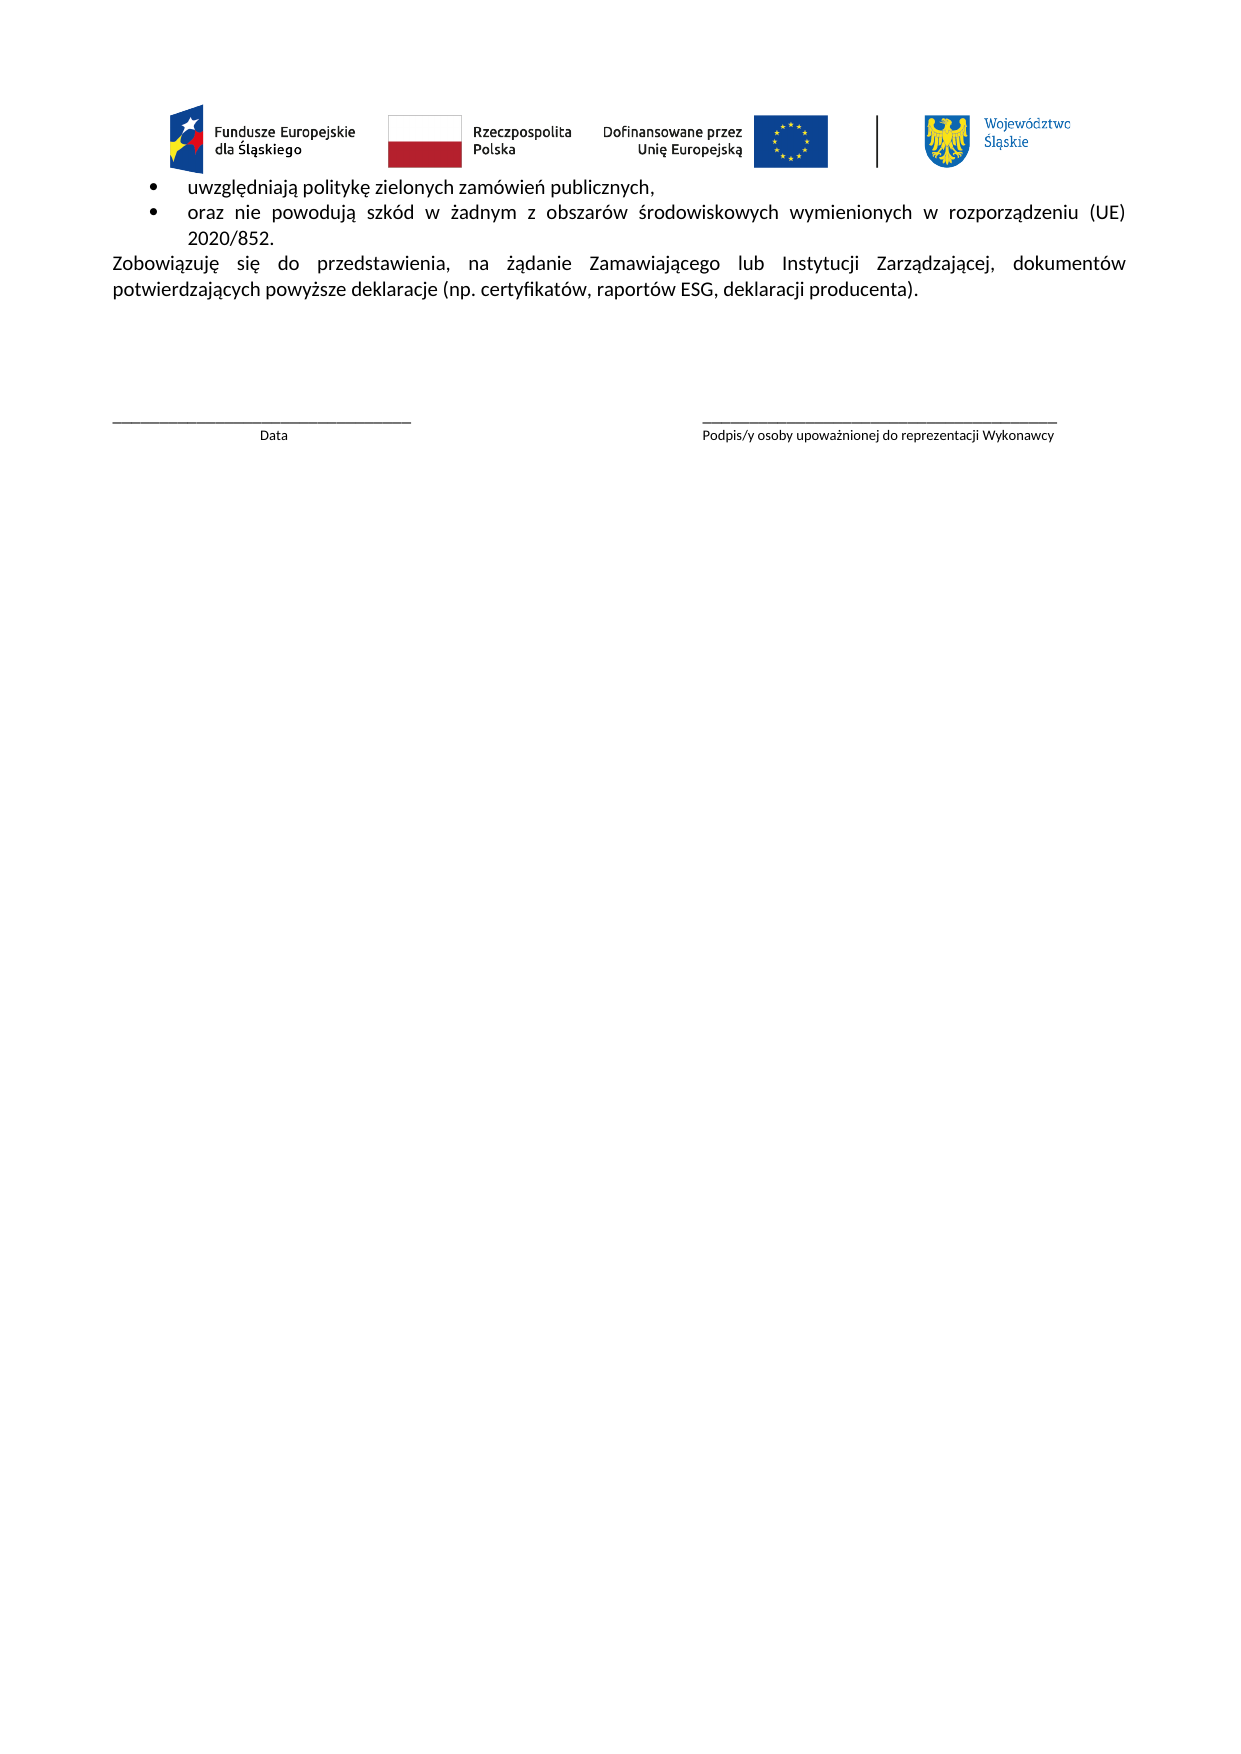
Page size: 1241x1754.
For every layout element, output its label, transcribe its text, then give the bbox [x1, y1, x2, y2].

picture [170, 104, 1071, 174]
text ________________________________ ______________________________________ [112, 403, 1128, 426]
list oraz nie powodują szkód w żadnym z obszarów środowiskowych wymienionych w rozporządzeniu (UE) 2020/852. [150, 199, 1128, 250]
list uwzględniają politykę zielonych zamówień publicznych, [150, 174, 1128, 199]
text Zobowiązuję się do przedstawienia, na żądanie Zamawiającego lub Instytucji Zarządzającej, dokumentów potwierdzających powyższe deklaracje (np. certyfikatów, raportów ESG, deklaracji producenta). [112, 250, 1128, 301]
text Data Podpis/y osoby upoważnionej do reprezentacji Wykonawcy [186, 426, 1128, 443]
